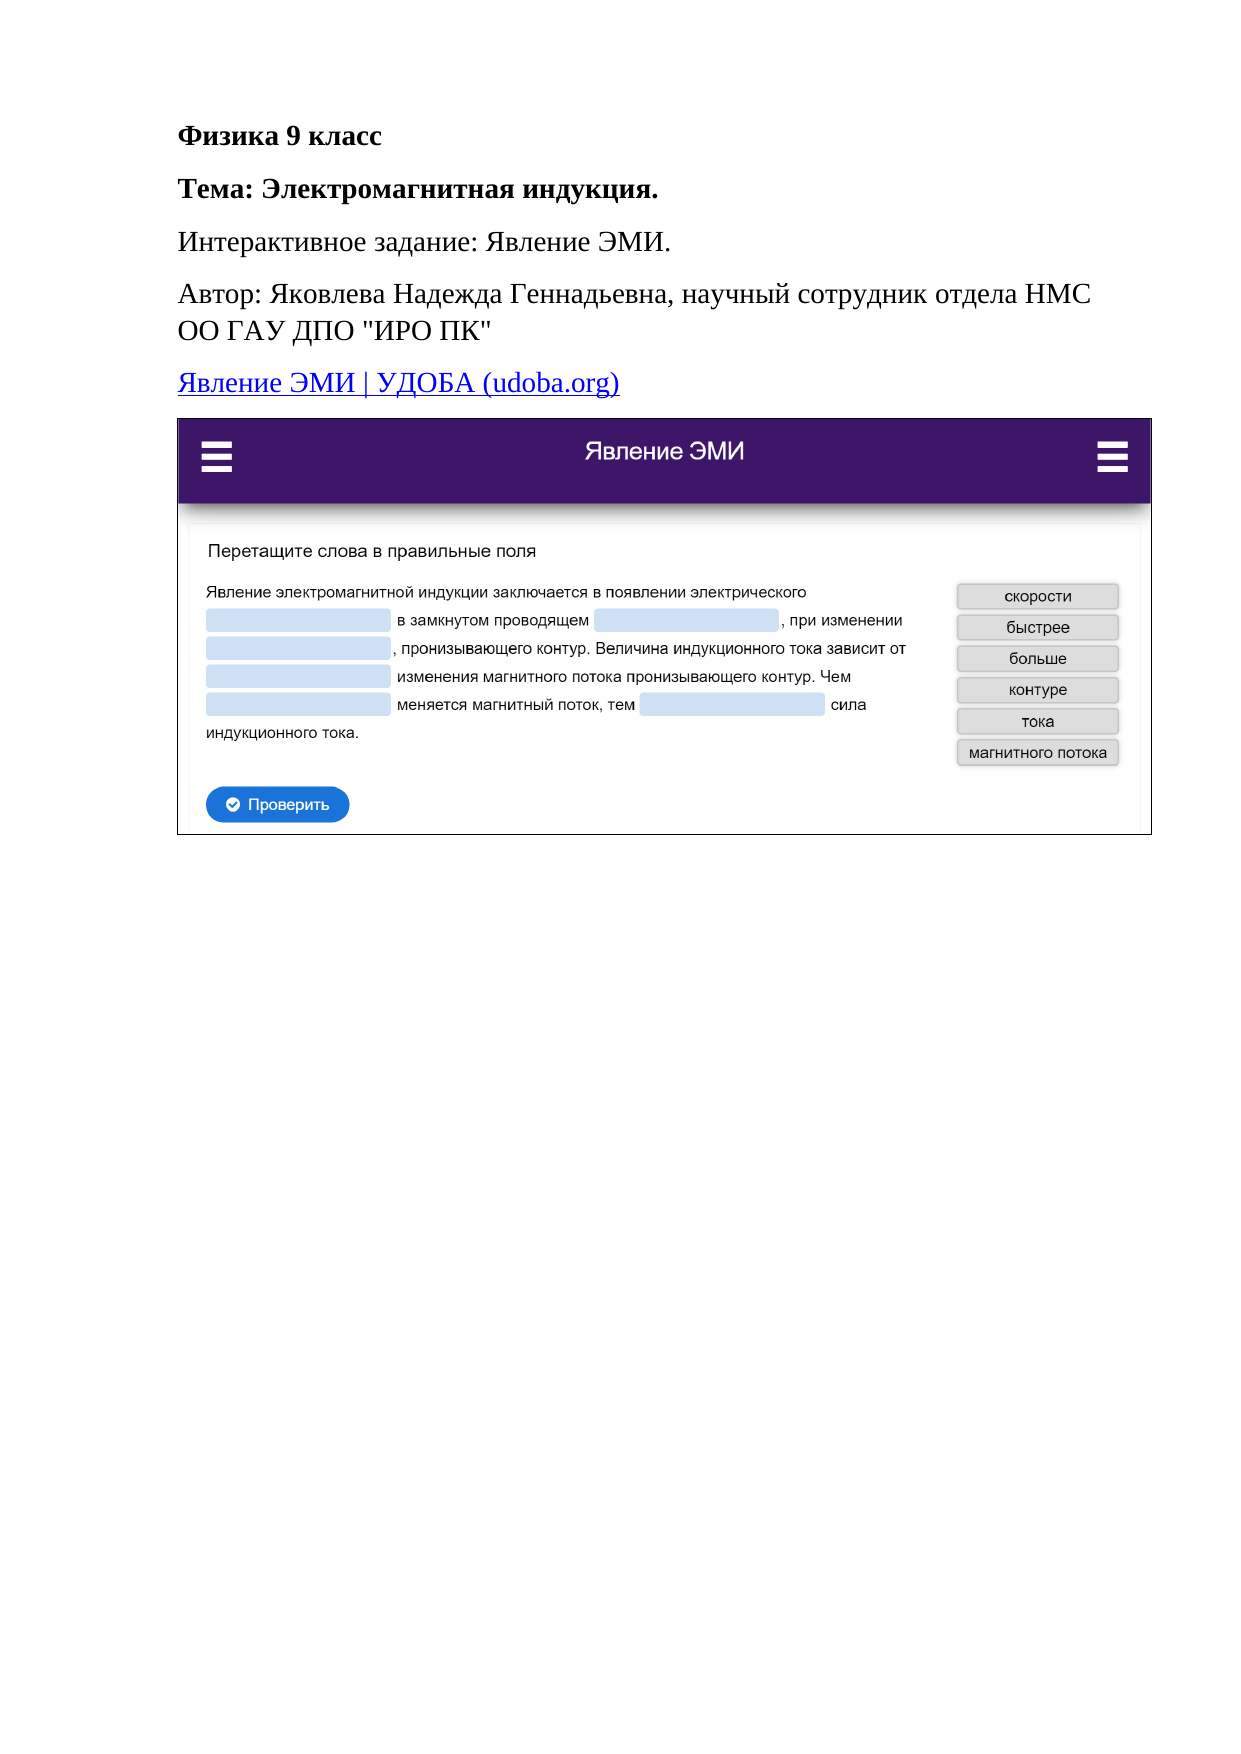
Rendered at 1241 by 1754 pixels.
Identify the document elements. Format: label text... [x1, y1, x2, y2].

text Автор: Яковлева Надежда Геннадьевна, научный сотрудник отдела НМС ОО ГАУ ДПО "ИРО ПК" [177, 277, 1152, 346]
text Физика 9 класс [177, 118, 1152, 152]
text Явление ЭМИ | УДОБА (udoba.org) [177, 366, 1152, 399]
text Интерактивное задание: Явление ЭМИ. [177, 224, 1152, 257]
text Тема: Электромагнитная индукция. [177, 171, 1152, 204]
picture [178, 419, 1151, 834]
